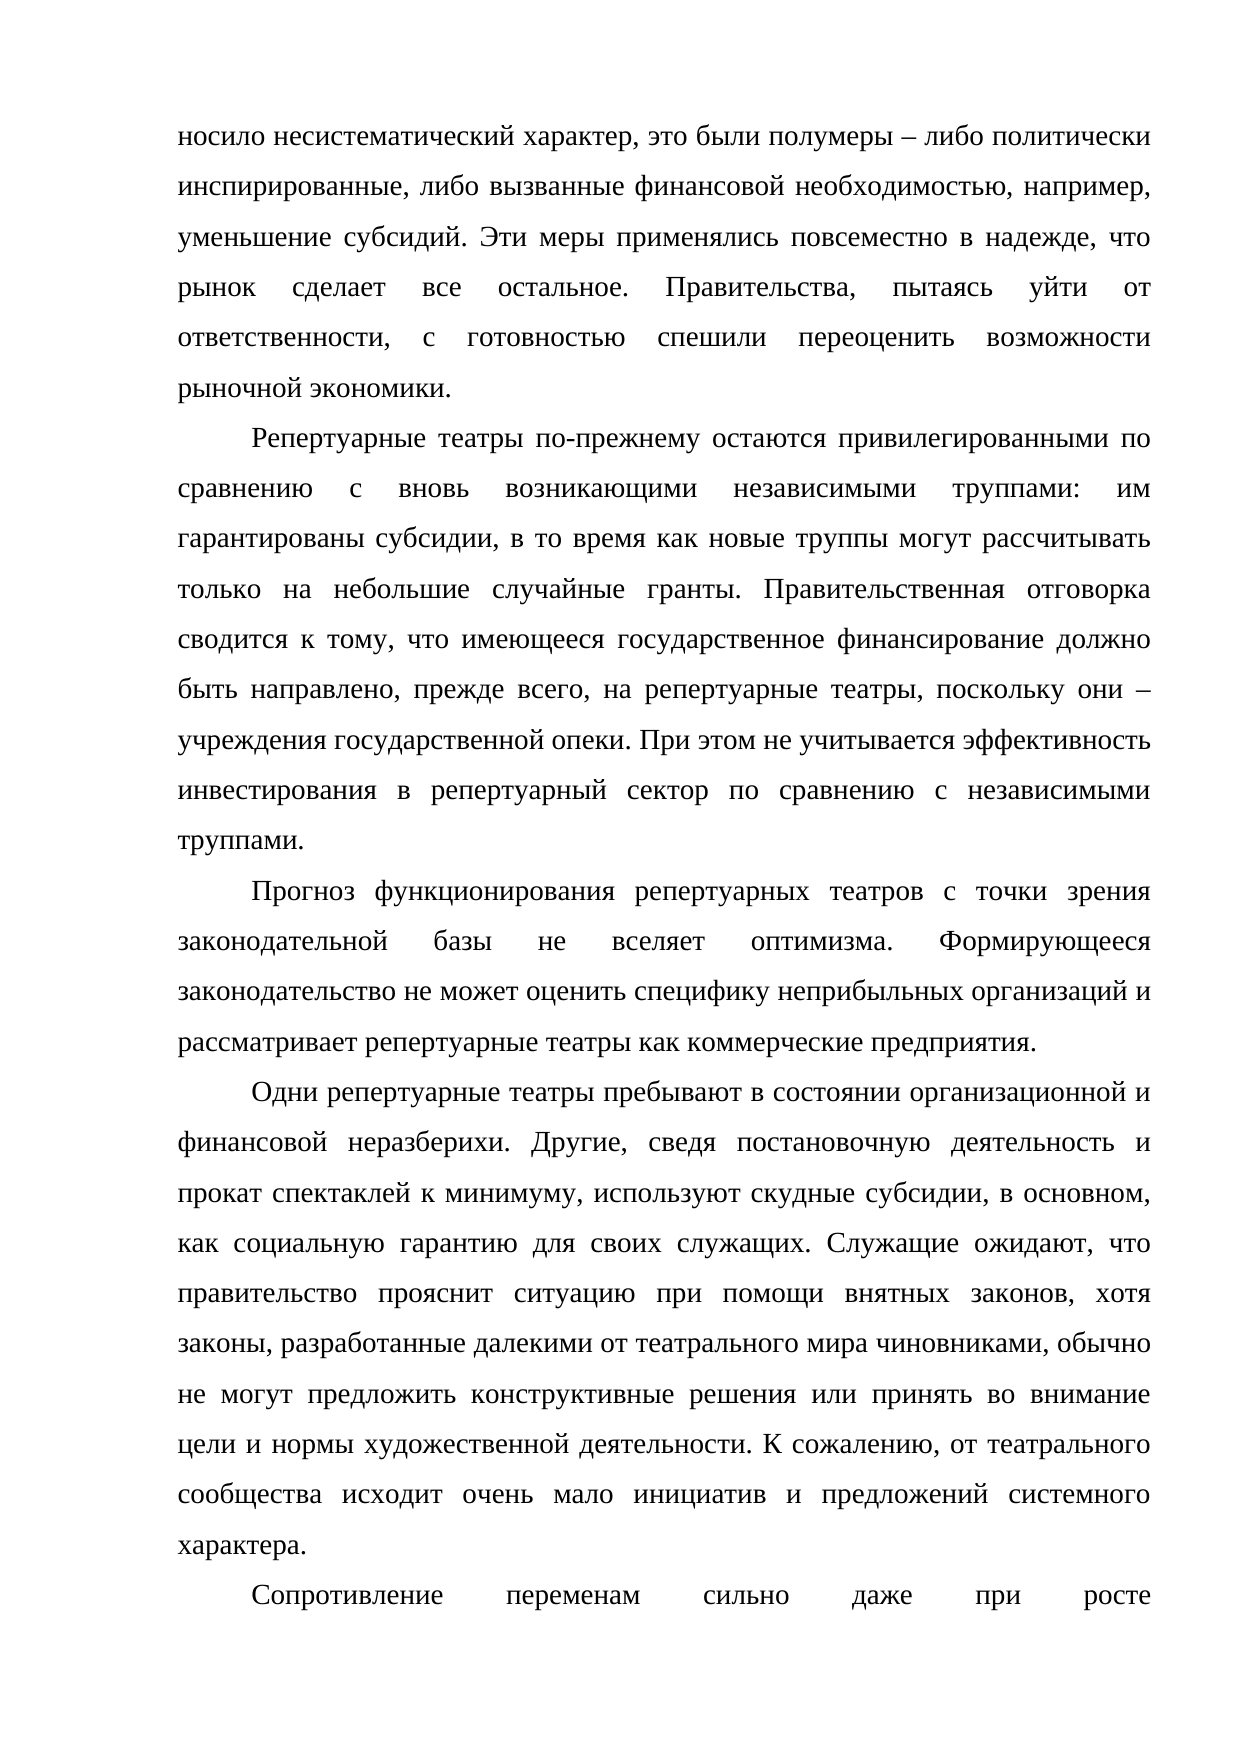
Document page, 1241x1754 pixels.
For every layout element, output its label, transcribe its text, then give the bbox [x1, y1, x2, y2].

text Одни репертуарные театры пребывают в состоянии организационной и финансовой неразберихи. Другие, сведя постановочную деятельность и прокат спектаклей к минимуму, используют скудные субсидии, в основном, как социальную гарантию для своих служащих. Служащие ожидают, что правительство прояснит ситуацию при помощи внятных законов, хотя законы, разработанные далекими от театрального мира чиновниками, обычно не могут предложить конструктивные решения или принять во внимание цели и нормы художественной деятельности. К сожалению, от театрального сообщества исходит очень мало инициатив и предложений системного характера. [177, 1074, 1152, 1560]
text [177, 1577, 1152, 1611]
text Прогноз функционирования репертуарных театров с точки зрения законодательной базы не вселяет оптимизма. Формирующееся законодательство не может оценить специфику неприбыльных организаций и рассматривает репертуарные театры как коммерческие предприятия. [177, 873, 1152, 1057]
text Репертуарные театры по-прежнему остаются привилегированными по сравнению с вновь возникающими независимыми труппами: им гарантированы субсидии, в то время как новые труппы могут рассчитывать только на небольшие случайные гранты. Правительственная отговорка сводится к тому, что имеющееся государственное финансирование должно быть направлено, прежде всего, на репертуарные театры, поскольку они – учреждения государственной опеки. При этом не учитывается эффективность инвестирования в репертуарный сектор по сравнению с независимыми труппами. [177, 420, 1152, 856]
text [177, 118, 1152, 403]
